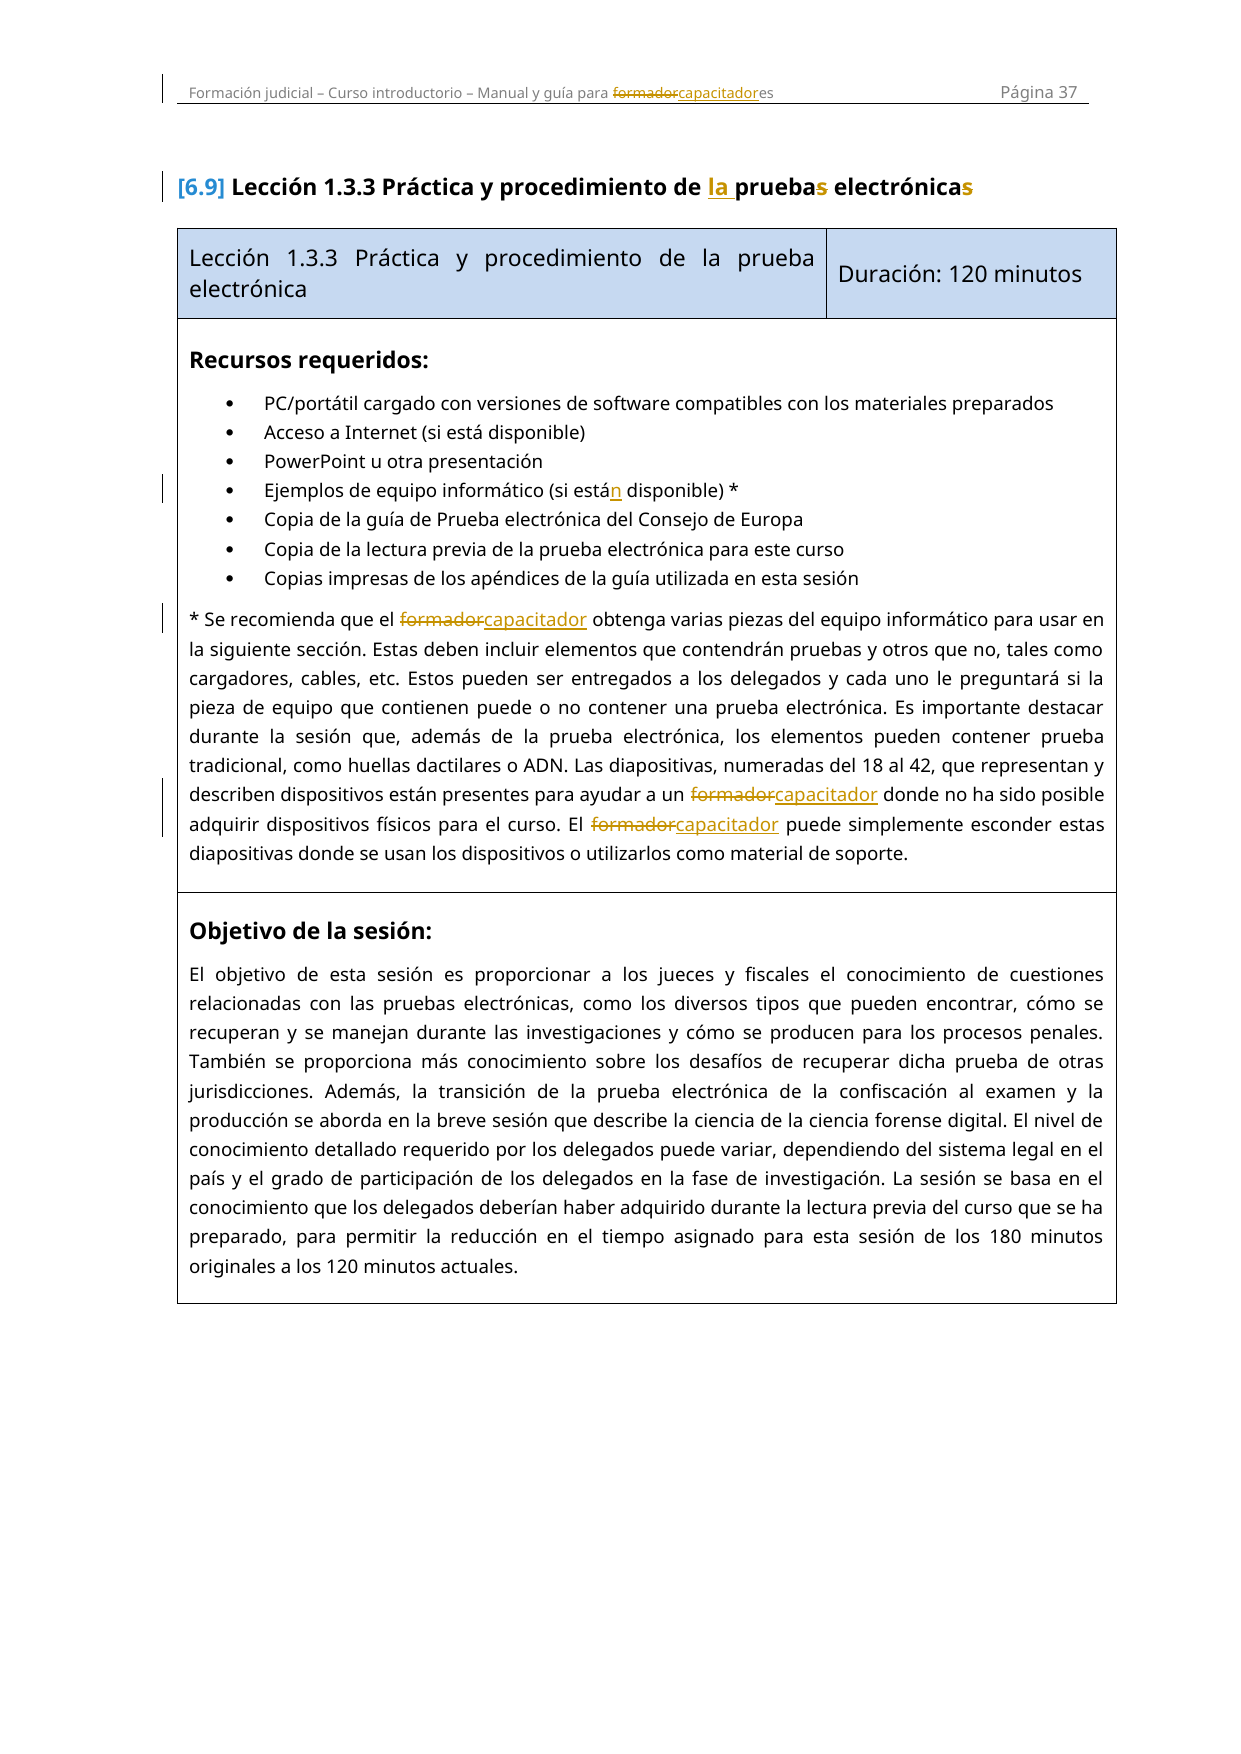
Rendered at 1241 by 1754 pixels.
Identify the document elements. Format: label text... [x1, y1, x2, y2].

table_header Lección 1.3.3 Práctica y procedimiento de la prueba electrónica [178, 229, 826, 318]
table_header Duración: 120 minutos [827, 229, 1116, 318]
table_cell Objetivo de la sesión: El objetivo de esta sesión es proporcionar a los jueces y fiscales el conocimiento de cuestiones relacionadas con las pruebas electrónicas, como los diversos tipos que pueden encontrar, cómo se recuperan y se manejan durante las investigaciones y cómo se producen para los procesos penales. También se proporciona más conocimiento sobre los desafíos de recuperar dicha prueba de otras jurisdicciones. Además, la transición de la prueba electrónica de la confiscación al examen y la producción se aborda en la breve sesión que describe la ciencia de la ciencia forense digital. El nivel de conocimiento detallado requerido por los delegados puede variar, dependiendo del sistema legal en el país y el grado de participación de los delegados en la fase de investigación. La sesión se basa en el conocimiento que los delegados deberían haber adquirido durante la lectura previa del curso que se ha preparado, para permitir la reducción en el tiempo asignado para esta sesión de los 180 minutos originales a los 120 minutos actuales. [178, 893, 1116, 1302]
subtitle Lección 1.3.3 Práctica y procedimiento de prueba electrónica [177, 171, 1063, 202]
table_cell Recursos requeridos: PC/portátil cargado con versiones de software compatibles con los materiales preparados Acceso a Internet (si está disponible) PowerPoint u otra presentación Ejemplos de equipo informático (si está disponible) * Copia de la guía de Prueba electrónica del Consejo de Europa Copia de la lectura previa de la prueba electrónica para este curso Copias impresas de los apéndices de la guía utilizada en esta sesión * Se recomienda que el obtenga varias piezas del equipo informático para usar en la siguiente sección. Estas deben incluir elementos que contendrán pruebas y otros que no, tales como cargadores, cables, etc. Estos pueden ser entregados a los delegados y cada uno le preguntará si la pieza de equipo que contienen puede o no contener una prueba electrónica. Es importante destacar durante la sesión que, además de la prueba electrónica, los elementos pueden contener prueba tradicional, como huellas dactilares o ADN. Las diapositivas, numeradas del 18 al 42, que representan y describen dispositivos están presentes para ayudar a un donde no ha sido posible adquirir dispositivos físicos para el curso. El puede simplemente esconder estas diapositivas donde se usan los dispositivos o utilizarlos como material de soporte. [178, 319, 1116, 892]
